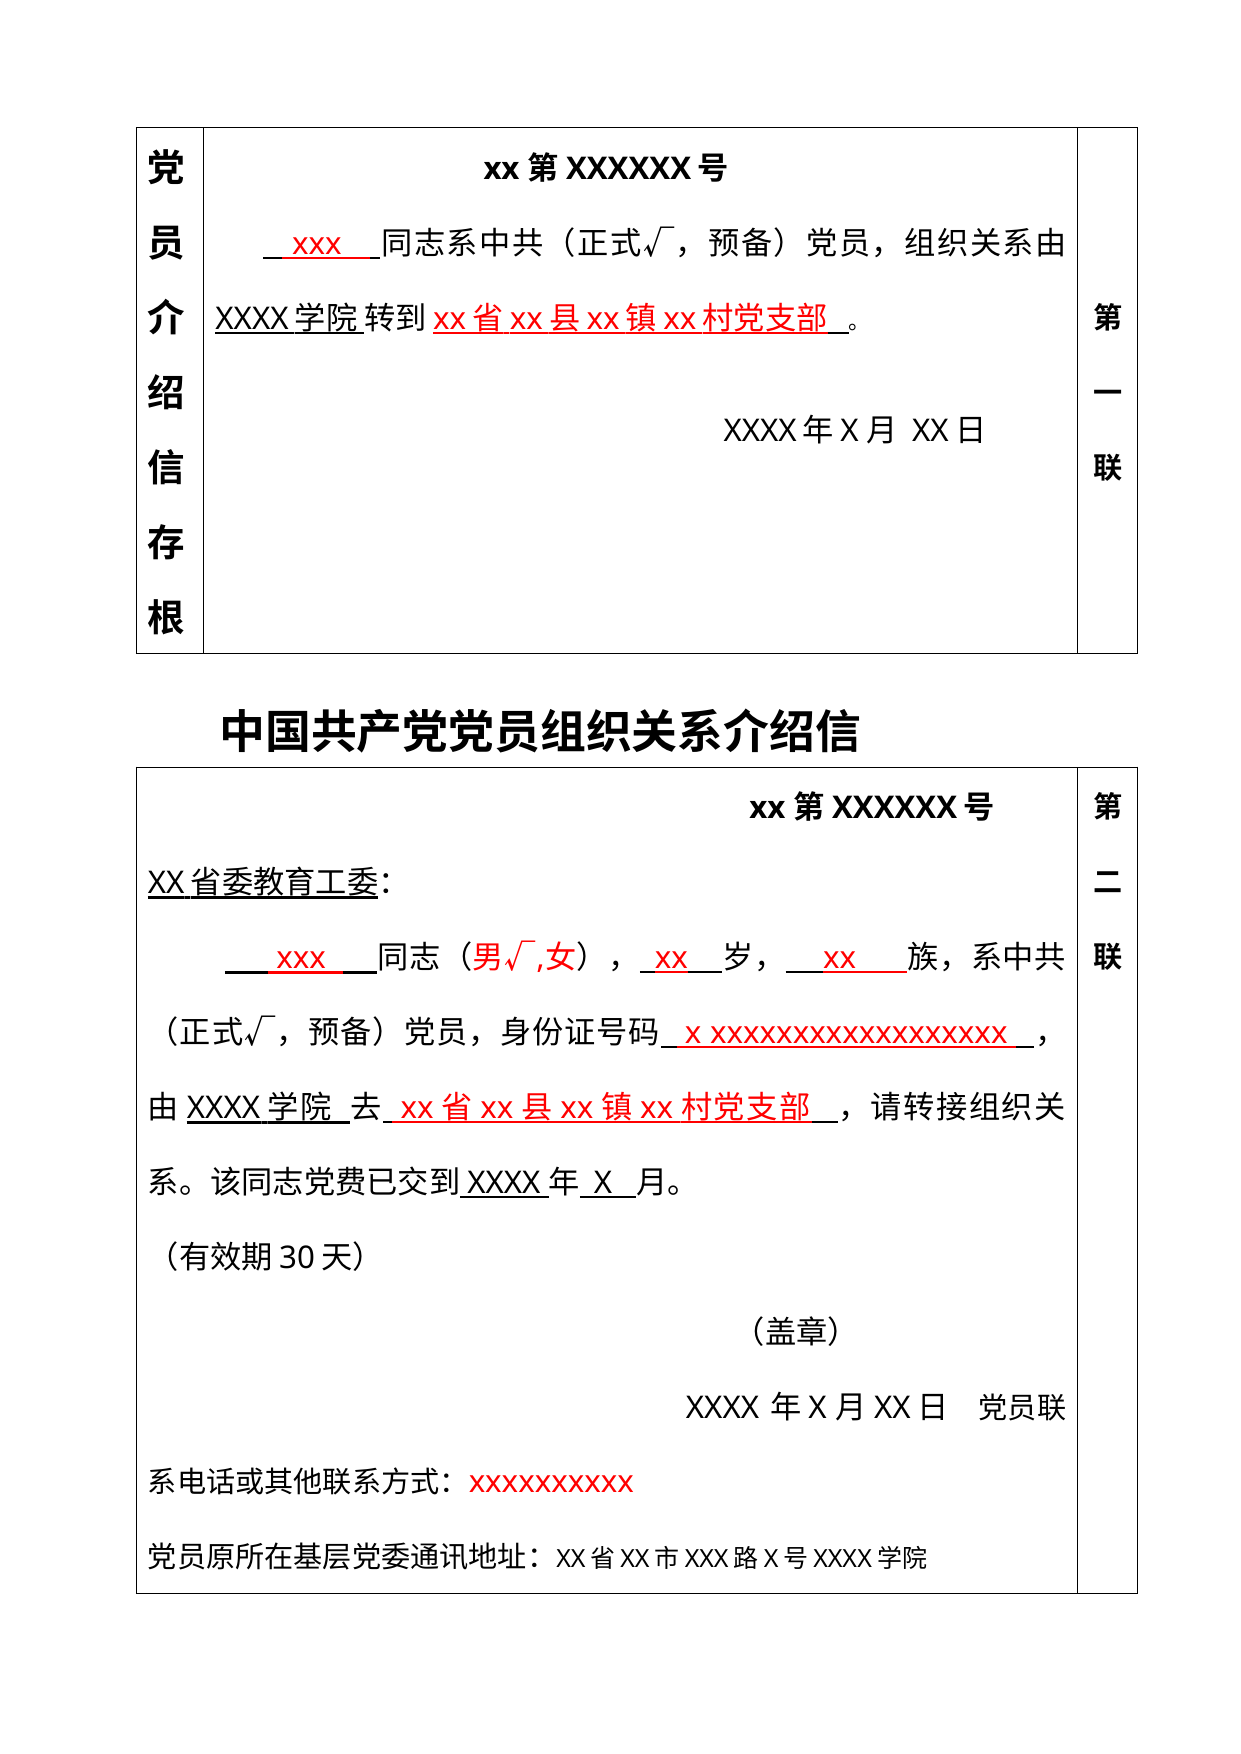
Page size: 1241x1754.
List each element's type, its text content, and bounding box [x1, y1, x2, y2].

table_header 第 一 联 [1078, 128, 1137, 653]
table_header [137, 768, 1077, 1593]
text 中国共产党党员组织关系介绍信 [136, 692, 1128, 767]
table_header 党 员 介 绍 信 存 根 [137, 128, 203, 653]
table_header 第 二 联 [1078, 768, 1137, 1593]
table_header xx 第 XXXXXX号 xxx 同志系中共（正式√，预备）党员，组织关系由 XXXX学院 转到xx省xx县xx镇xx村党支部 。 XXXX年X 月 XX日 [204, 128, 1077, 653]
